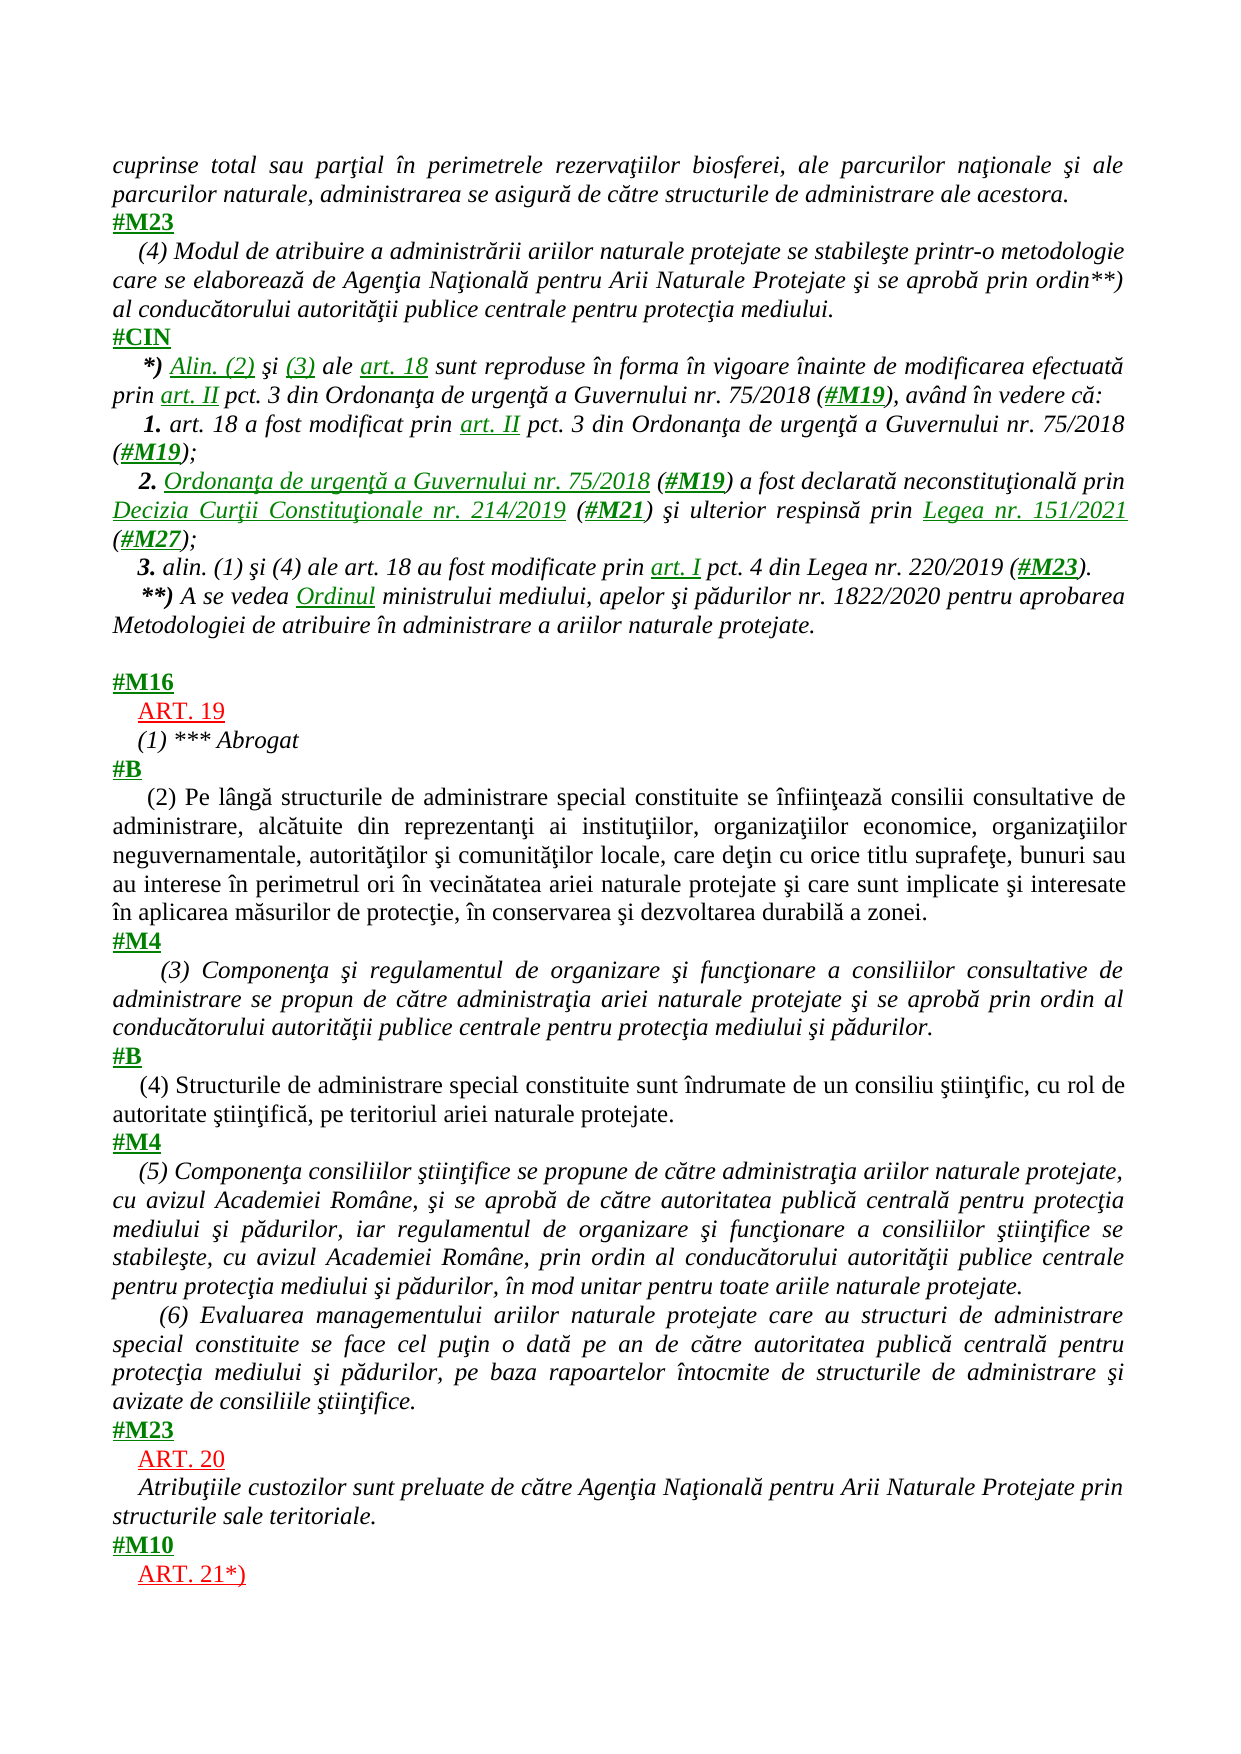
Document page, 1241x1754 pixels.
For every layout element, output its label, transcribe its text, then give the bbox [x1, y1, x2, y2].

text ART. 19 [112, 696, 1128, 725]
text (1) *** Abrogat [112, 725, 1128, 754]
text #CIN [112, 322, 1128, 351]
text #M16 [112, 667, 1128, 696]
text #M4 [112, 1127, 1128, 1156]
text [112, 150, 1128, 207]
text #B [112, 754, 1128, 782]
text **) A se vedea Ordinul ministrului mediului, apelor şi pădurilor nr. 1822/2020 pentru aprobarea Metodologiei de atribuire în administrare a ariilor naturale protejate. [112, 581, 1128, 639]
text (6) Evaluarea managementului ariilor naturale protejate care au structuri de administrare special constituite se face cel puţin o dată pe an de către autoritatea publică centrală pentru protecţia mediului şi pădurilor, pe baza rapoartelor întocmite de structurile de administrare şi avizate de consiliile ştiinţifice. [112, 1300, 1128, 1415]
text #M23 [112, 1415, 1128, 1444]
text ART. 21*) [112, 1559, 1128, 1587]
text Atribuţiile custozilor sunt preluate de către Agenţia Naţională pentru Arii Naturale Protejate prin structurile sale teritoriale. [112, 1472, 1128, 1530]
text (4) Structurile de administrare special constituite sunt îndrumate de un consiliu ştiinţific, cu rol de autoritate ştiinţifică, pe teritoriul ariei naturale protejate. [112, 1070, 1128, 1127]
text (5) Componenţa consiliilor ştiinţifice se propune de către administraţia ariilor naturale protejate, cu avizul Academiei Române, şi se aprobă de către autoritatea publică centrală pentru protecţia mediului şi pădurilor, iar regulamentul de organizare şi funcţionare a consiliilor ştiinţifice se stabileşte, cu avizul Academiei Române, prin ordin al conducătorului autorităţii publice centrale pentru protecţia mediului şi pădurilor, în mod unitar pentru toate ariile naturale protejate. [112, 1156, 1128, 1300]
text 2. Ordonanţa de urgenţă a Guvernului nr. 75/2018 (#M19) a fost declarată neconstituţională prin Decizia Curţii Constituţionale nr. 214/2019 (#M21) şi ulterior respinsă prin Legea nr. 151/2021 (#M27); [112, 466, 1128, 552]
text #B [112, 1041, 1128, 1070]
text #M4 [112, 926, 1128, 955]
text (3) Componenţa şi regulamentul de organizare şi funcţionare a consiliilor consultative de administrare se propun de către administraţia ariei naturale protejate şi se aprobă prin ordin al conducătorului autorităţii publice centrale pentru protecţia mediului şi pădurilor. [112, 955, 1128, 1041]
text 3. alin. (1) şi (4) ale art. 18 au fost modificate prin art. I pct. 4 din Legea nr. 220/2019 (#M23). [112, 552, 1128, 581]
text (2) Pe lângă structurile de administrare special constituite se înfiinţează consilii consultative de administrare, alcătuite din reprezentanţi ai instituţiilor, organizaţiilor economice, organizaţiilor neguvernamentale, autorităţilor şi comunităţilor locale, care deţin cu orice titlu suprafeţe, bunuri sau au interese în perimetrul ori în vecinătatea ariei naturale protejate şi care sunt implicate şi interesate în aplicarea măsurilor de protecţie, în conservarea şi dezvoltarea durabilă a zonei. [112, 782, 1128, 926]
text *) Alin. (2) şi (3) ale art. 18 sunt reproduse în forma în vigoare înainte de modificarea efectuată prin art. II pct. 3 din Ordonanţa de urgenţă a Guvernului nr. 75/2018 (#M19), având în vedere că: [112, 351, 1128, 409]
text ART. 20 [112, 1444, 1128, 1472]
text #M10 [112, 1530, 1128, 1559]
text #M23 [112, 207, 1128, 236]
text (4) Modul de atribuire a administrării ariilor naturale protejate se stabileşte printr-o metodologie care se elaborează de Agenţia Naţională pentru Arii Naturale Protejate şi se aprobă prin ordin**) al conducătorului autorităţii publice centrale pentru protecţia mediului. [112, 236, 1128, 322]
text 1. art. 18 a fost modificat prin art. II pct. 3 din Ordonanţa de urgenţă a Guvernului nr. 75/2018 (#M19); [112, 409, 1128, 466]
